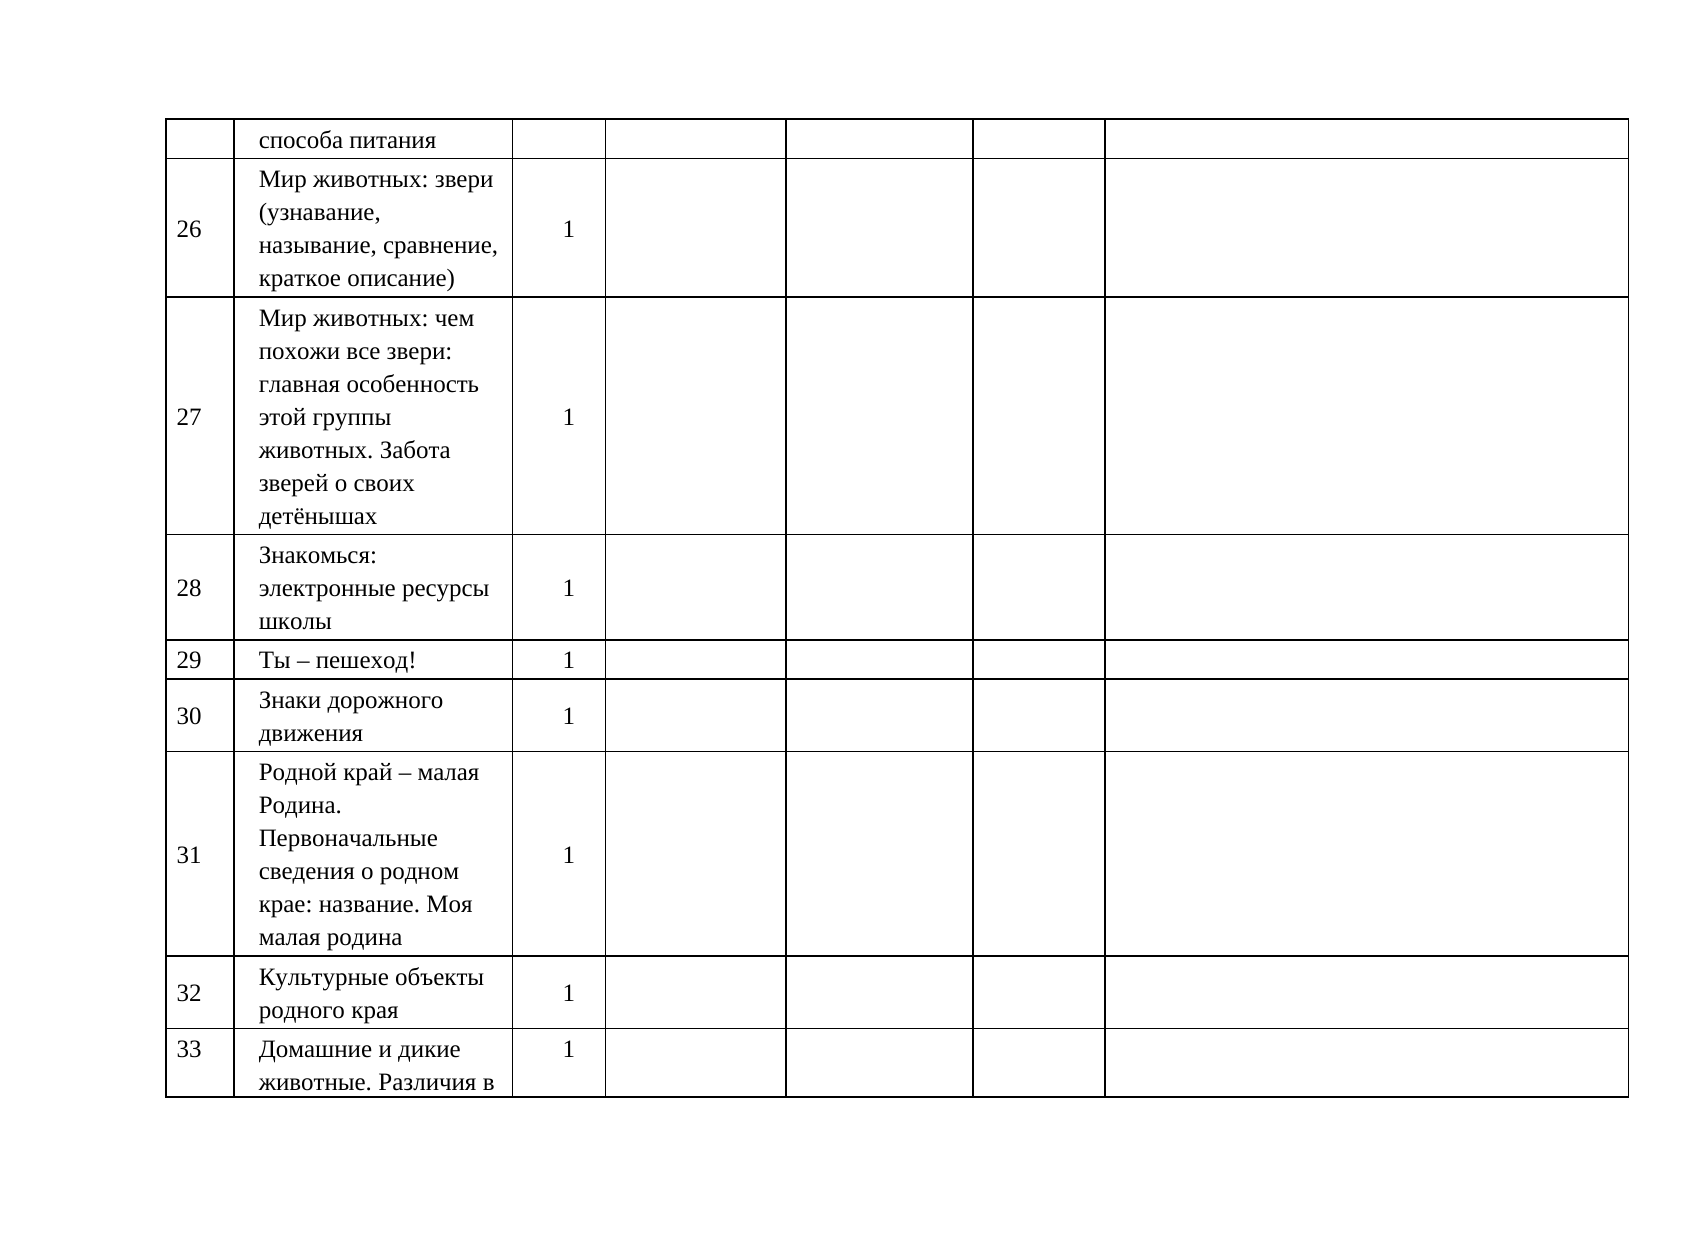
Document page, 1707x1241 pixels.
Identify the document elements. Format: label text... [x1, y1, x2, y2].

table_cell [974, 1029, 1104, 1096]
table_cell [1106, 641, 1628, 678]
table_cell [606, 752, 785, 955]
table_cell [606, 641, 785, 678]
table_cell Ты – пешеход! [235, 641, 512, 678]
table_cell 31 [167, 752, 233, 955]
table_cell 25 [167, 120, 233, 157]
table_cell [974, 120, 1104, 157]
table_cell [1106, 752, 1628, 955]
table_cell [787, 641, 972, 678]
table_cell 1 [513, 680, 605, 751]
table_cell Мир животных: звери (узнавание, называние, сравнение, краткое описание) [235, 159, 512, 296]
table_cell [974, 159, 1104, 296]
table_cell [1106, 1029, 1628, 1096]
table_cell [787, 680, 972, 751]
table_cell [1106, 298, 1628, 533]
table_cell Культурные объекты родного края [235, 957, 512, 1027]
table_cell [787, 120, 972, 157]
table_cell 27 [167, 298, 233, 533]
table_cell [787, 159, 972, 296]
table_cell Родной край – малая Родина. Первоначальные сведения о родном крае: название. Моя малая родина [235, 752, 512, 955]
table_cell 1 [513, 957, 605, 1027]
table_cell [974, 680, 1104, 751]
table_cell [606, 957, 785, 1027]
table_cell 30 [167, 680, 233, 751]
table_cell [974, 298, 1104, 533]
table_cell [235, 1029, 512, 1096]
table_cell [1106, 120, 1628, 157]
table_cell [606, 1029, 785, 1096]
table_cell [974, 752, 1104, 955]
table_cell 1 [513, 298, 605, 533]
table_cell [787, 957, 972, 1027]
table_cell 33 [167, 1029, 233, 1096]
table_cell [787, 752, 972, 955]
table_cell [787, 535, 972, 639]
table_cell [606, 120, 785, 157]
table_cell [787, 298, 972, 533]
table_cell Знаки дорожного движения [235, 680, 512, 751]
table_cell [974, 535, 1104, 639]
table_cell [235, 120, 512, 157]
table_cell 29 [167, 641, 233, 678]
table_cell Мир животных: чем похожи все звери: главная особенность этой группы животных. Забота зверей о своих детёнышах [235, 298, 512, 533]
table_cell [1106, 957, 1628, 1027]
table_cell [1106, 159, 1628, 296]
table_cell 1 [513, 535, 605, 639]
table_cell [787, 1029, 972, 1096]
table_cell 1 [513, 752, 605, 955]
table_cell [1106, 680, 1628, 751]
table_cell 1 [513, 159, 605, 296]
table_cell [606, 535, 785, 639]
table_cell 1 [513, 120, 605, 157]
table_cell [974, 641, 1104, 678]
table_cell 1 [513, 1029, 605, 1096]
table_cell [606, 680, 785, 751]
table_cell 1 [513, 641, 605, 678]
table_cell [974, 957, 1104, 1027]
table_cell Знакомься: электронные ресурсы школы [235, 535, 512, 639]
table_cell [606, 298, 785, 533]
table_cell [1106, 535, 1628, 639]
table_cell 32 [167, 957, 233, 1027]
table_cell [606, 159, 785, 296]
table_cell 26 [167, 159, 233, 296]
table_cell 28 [167, 535, 233, 639]
